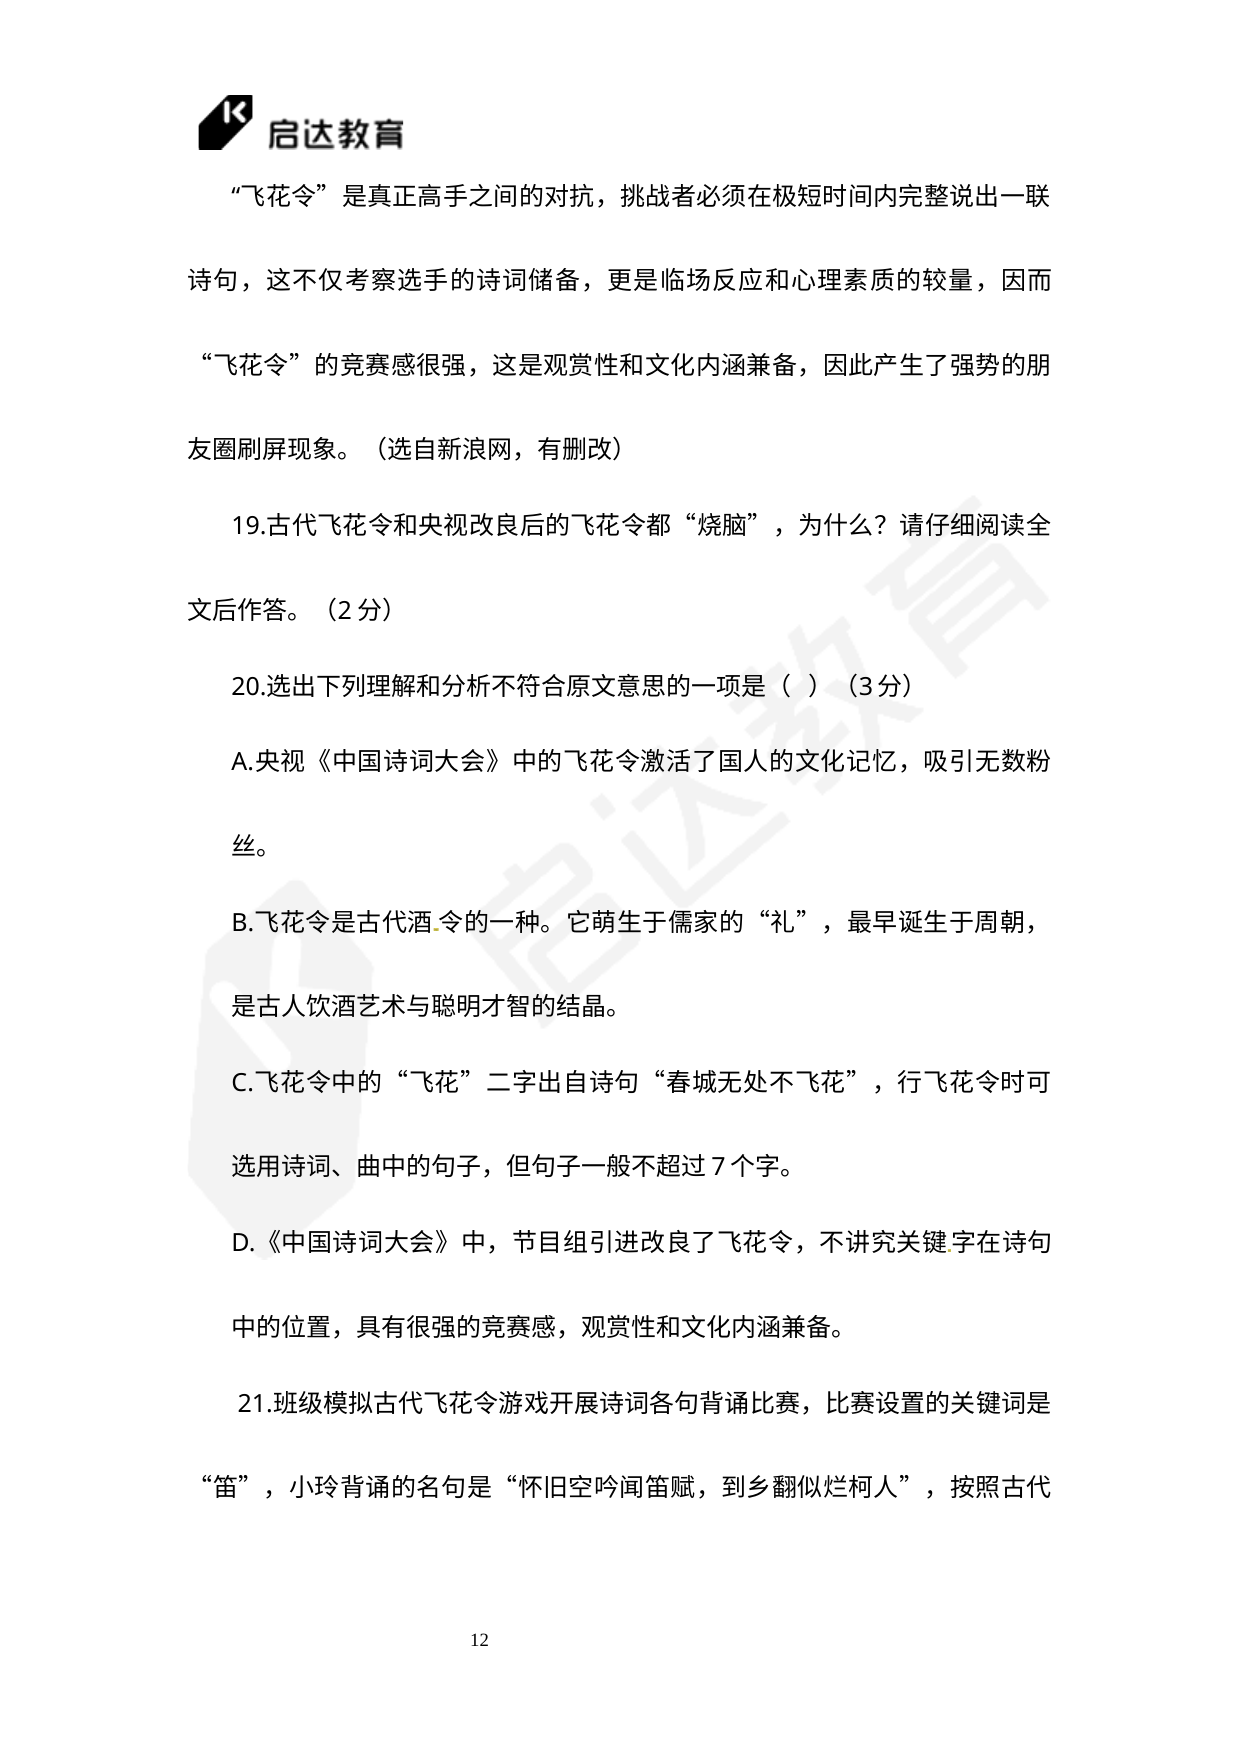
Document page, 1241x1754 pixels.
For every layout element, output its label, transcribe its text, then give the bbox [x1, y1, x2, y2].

list 班级模拟古代飞花令游戏开展诗词各句背诵比赛，比赛设置的关键词是“笛”，小玲背诵的名句是“怀旧空吟闻笛赋，到乡翻似烂柯人”，按照古代飞花令的规则，小玲是第几个上台背诵的学生？为什么？（2分） [187, 1369, 1053, 1518]
text B.飞花令是古代酒令的一种。它萌生于儒家的“礼”，最早诞生于周朝，是古人饮酒艺术与聪明才智的结晶。 [231, 888, 1053, 1037]
list 古代飞花令和央视改良后的飞花令都“烧脑”，为什么？请仔细阅读全文后作答。（2分） [187, 491, 1053, 641]
picture [198, 95, 404, 150]
text 20.选出下列理解和分析不符合原文意思的一项是（ ）（3分） [231, 652, 1053, 717]
text C.飞花令中的“飞花”二字出自诗句“春城无处不飞花”，行飞花令时可选用诗词、曲中的句子，但句子一般不超过7个字。 [231, 1048, 1053, 1197]
text “飞花令”是真正高手之间的对抗，挑战者必须在极短时间内完整说出一联诗句，这不仅考察选手的诗词储备，更是临场反应和心理素质的较量，因而“飞花令”的竞赛感很强，这是观赏性和文化内涵兼备，因此产生了强势的朋友圈刷屏现象。（选自新浪网，有删改） [187, 162, 1053, 480]
text D.《中国诗词大会》中，节目组引进改良了飞花令，不讲究关键字在诗句中的位置，具有很强的竞赛感，观赏性和文化内涵兼备。 [231, 1208, 1053, 1358]
text A.央视《中国诗词大会》中的飞花令激活了国人的文化记忆，吸引无数粉丝。 [231, 727, 1053, 877]
